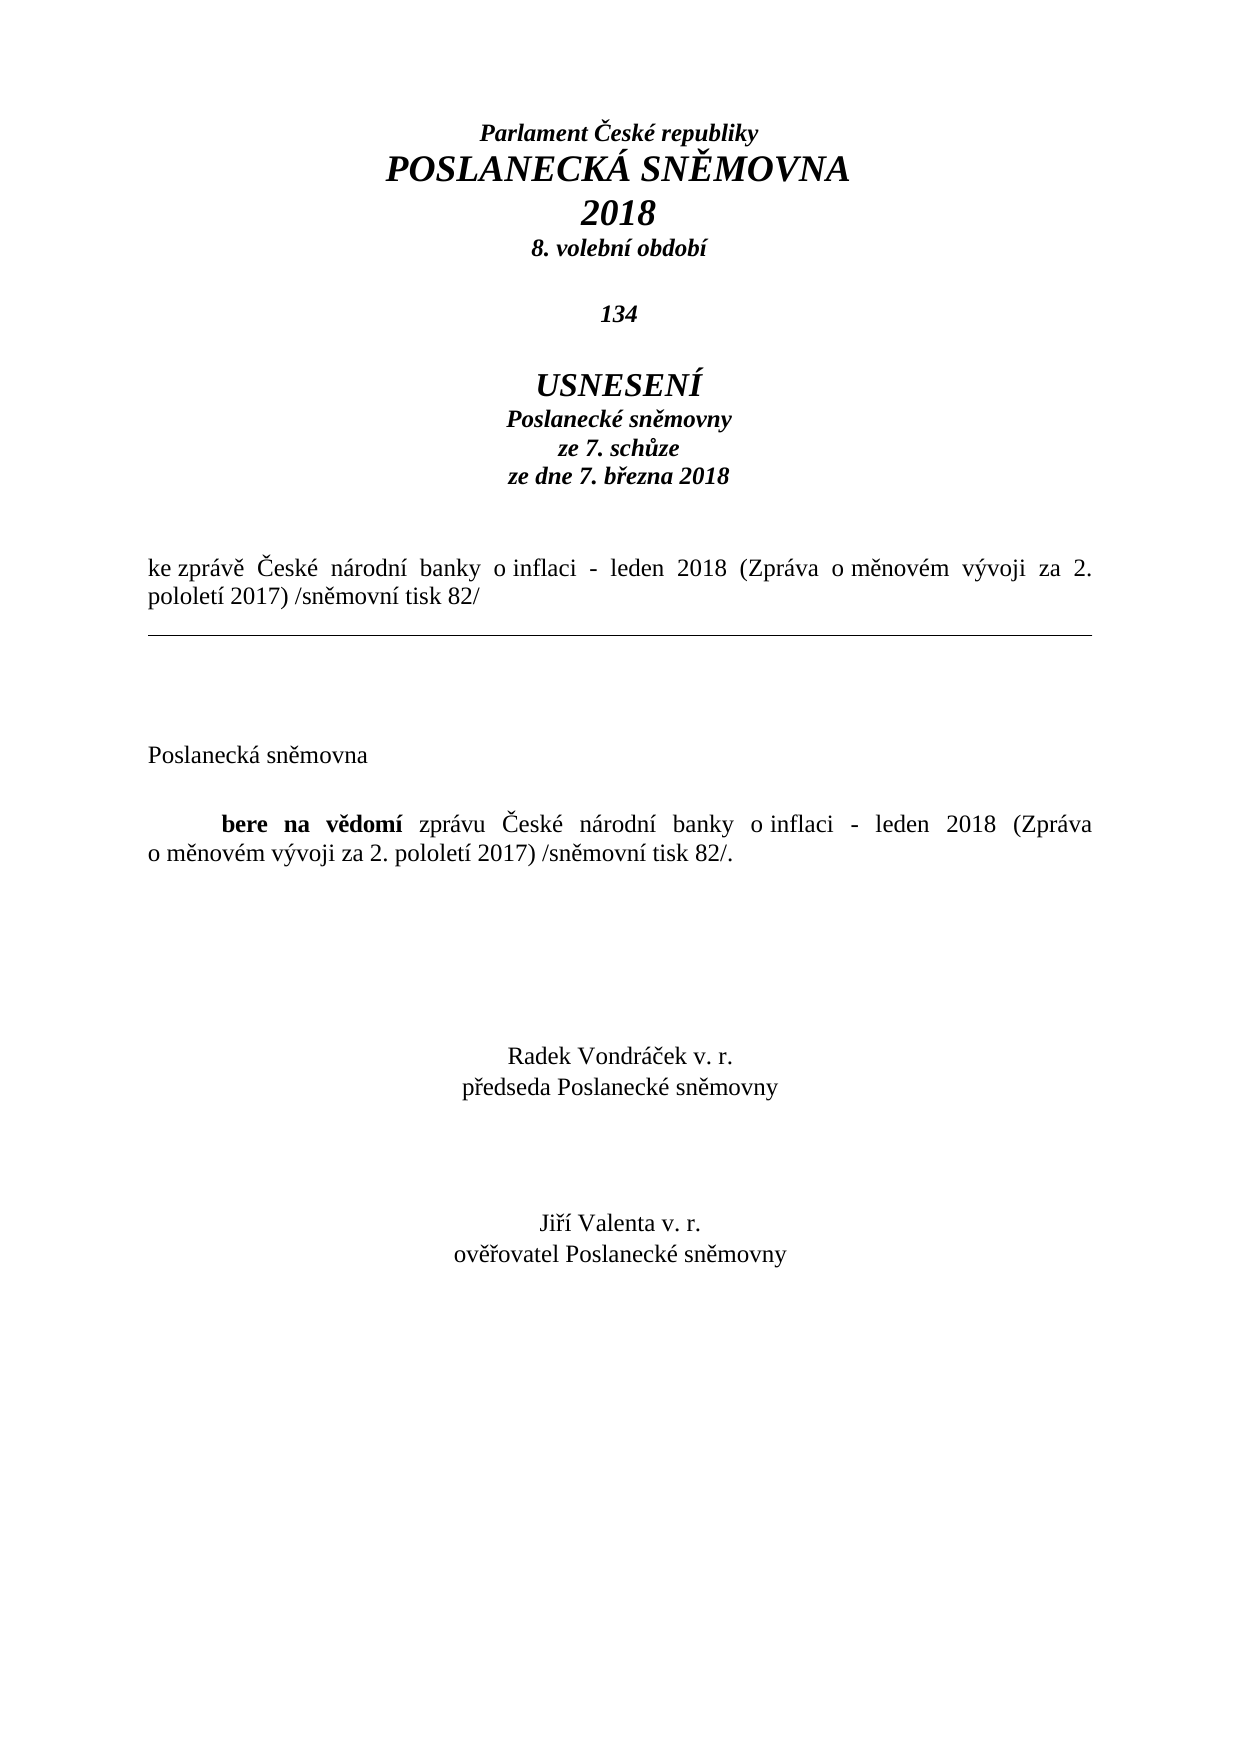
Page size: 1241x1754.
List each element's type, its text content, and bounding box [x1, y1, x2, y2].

text Poslanecké sněmovny [148, 404, 1092, 433]
text ověřovatel Poslanecké sněmovny [148, 1239, 1092, 1267]
text POSLANECKÁ SNĚMOVNA [148, 147, 1092, 190]
text 2018 [148, 190, 1092, 233]
text ze 7. schůze [148, 433, 1092, 461]
text Parlament České republiky [148, 118, 1092, 147]
text 134 [148, 299, 1092, 328]
text ke zprávě České národní banky o inflaci - leden 2018 (Zpráva o měnovém vývoji za 2. pololetí 2017) /sněmovní tisk 82/ [148, 553, 1092, 635]
text USNESENÍ [148, 366, 1092, 404]
text ze dne 7. března 2018 [148, 461, 1092, 490]
text Poslanecká sněmovna [148, 740, 1092, 769]
text předseda Poslanecké sněmovny [148, 1072, 1092, 1101]
text Jiří Valenta v. r. [148, 1208, 1092, 1236]
text Radek Vondráček v. r. [148, 1041, 1092, 1070]
text 8. volební období [148, 233, 1092, 262]
text bere na vědomí zprávu České národní banky o inflaci - leden 2018 (Zpráva o měnovém vývoji za 2. pololetí 2017) /sněmovní tisk 82/. [148, 809, 1092, 866]
